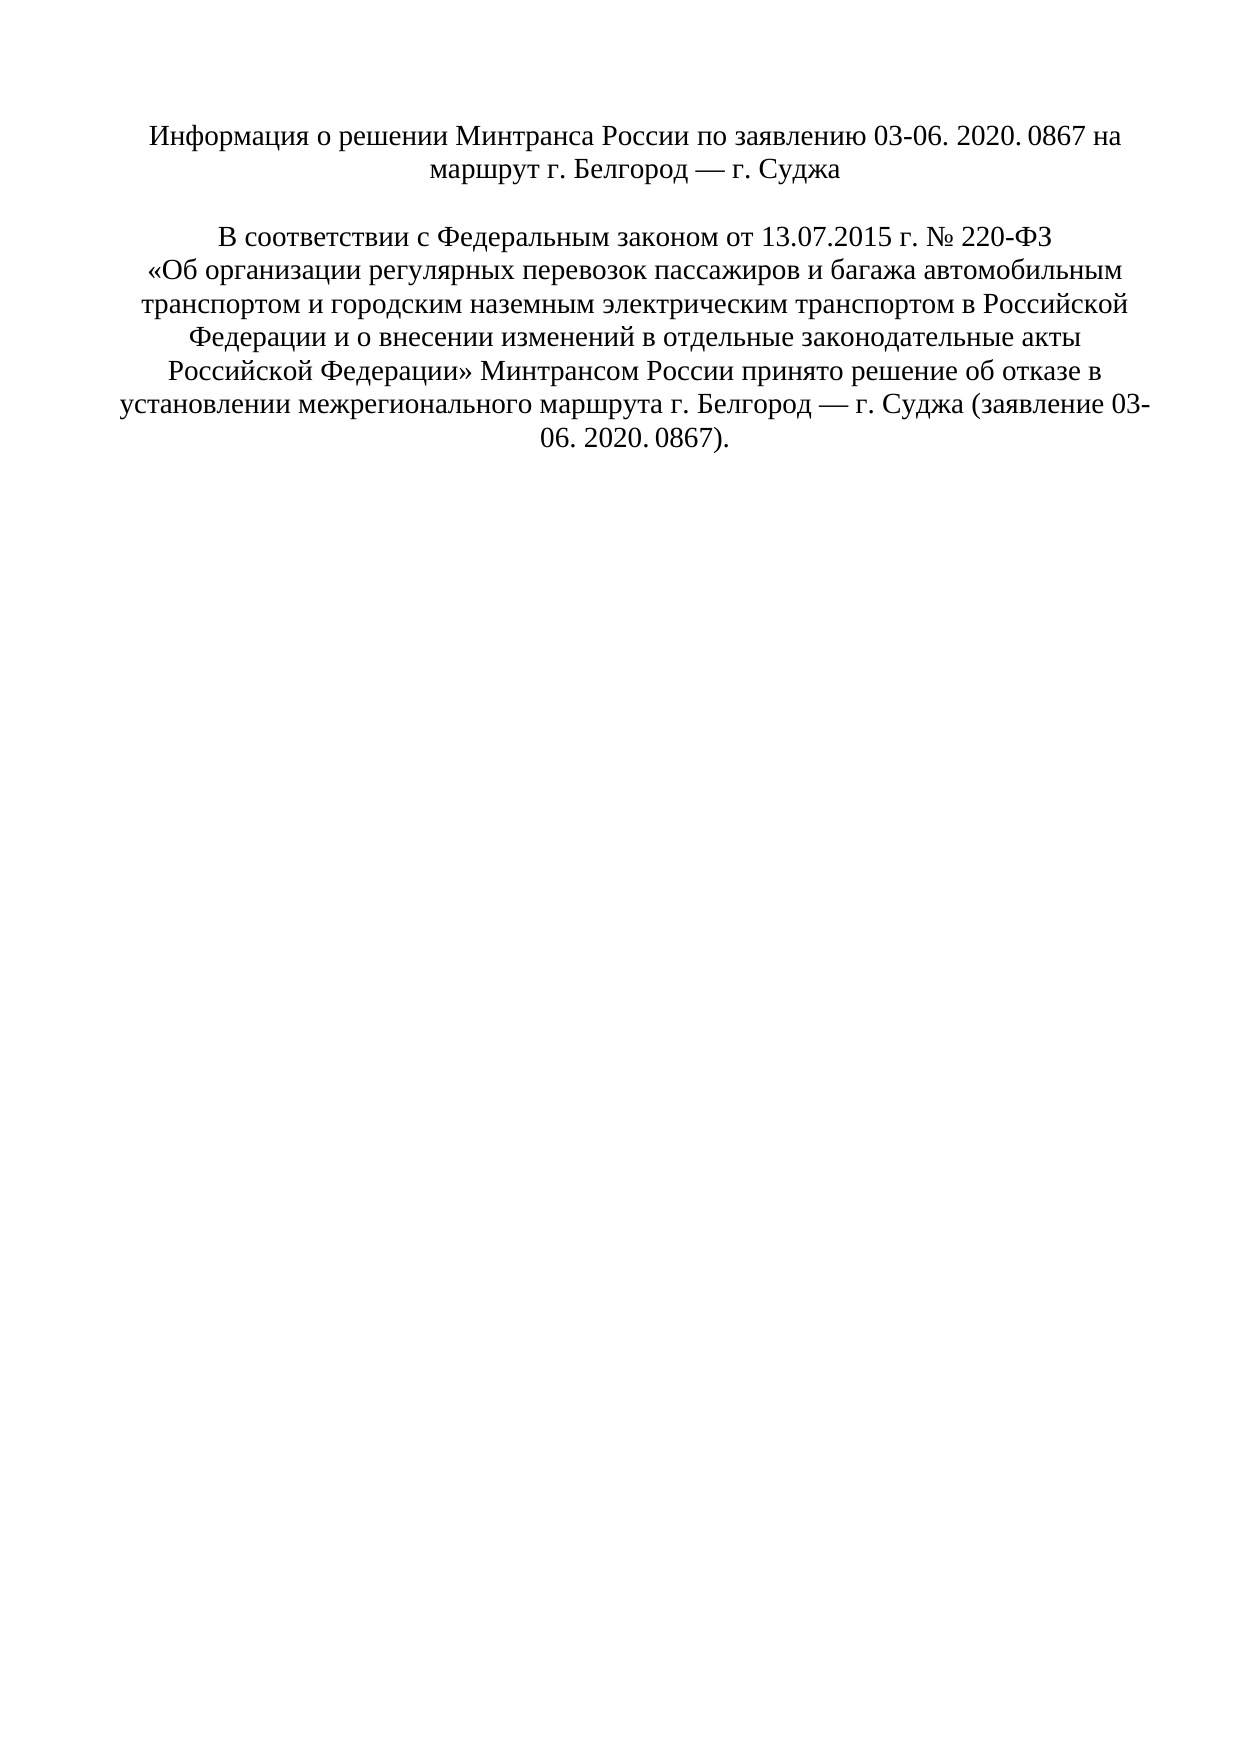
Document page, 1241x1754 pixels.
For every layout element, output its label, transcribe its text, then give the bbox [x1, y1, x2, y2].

text В соответствии с Федеральным законом от 13.07.2015 г. № 220-ФЗ «Об организации регулярных перевозок пассажиров и багажа автомобильным транспортом и городским наземным электрическим транспортом в Российской Федерации и о внесении изменений в отдельные законодательные акты Российской Федерации» Минтрансом России принято решение об отказе в установлении межрегионального маршрута г. Белгород — г. Суджа (заявление 03-06. 2020. 0867). [118, 219, 1152, 453]
text Информация о решении Минтранса России по заявлению 03-06. 2020. 0867 на маршрут г. Белгород — г. Суджа [118, 118, 1152, 185]
